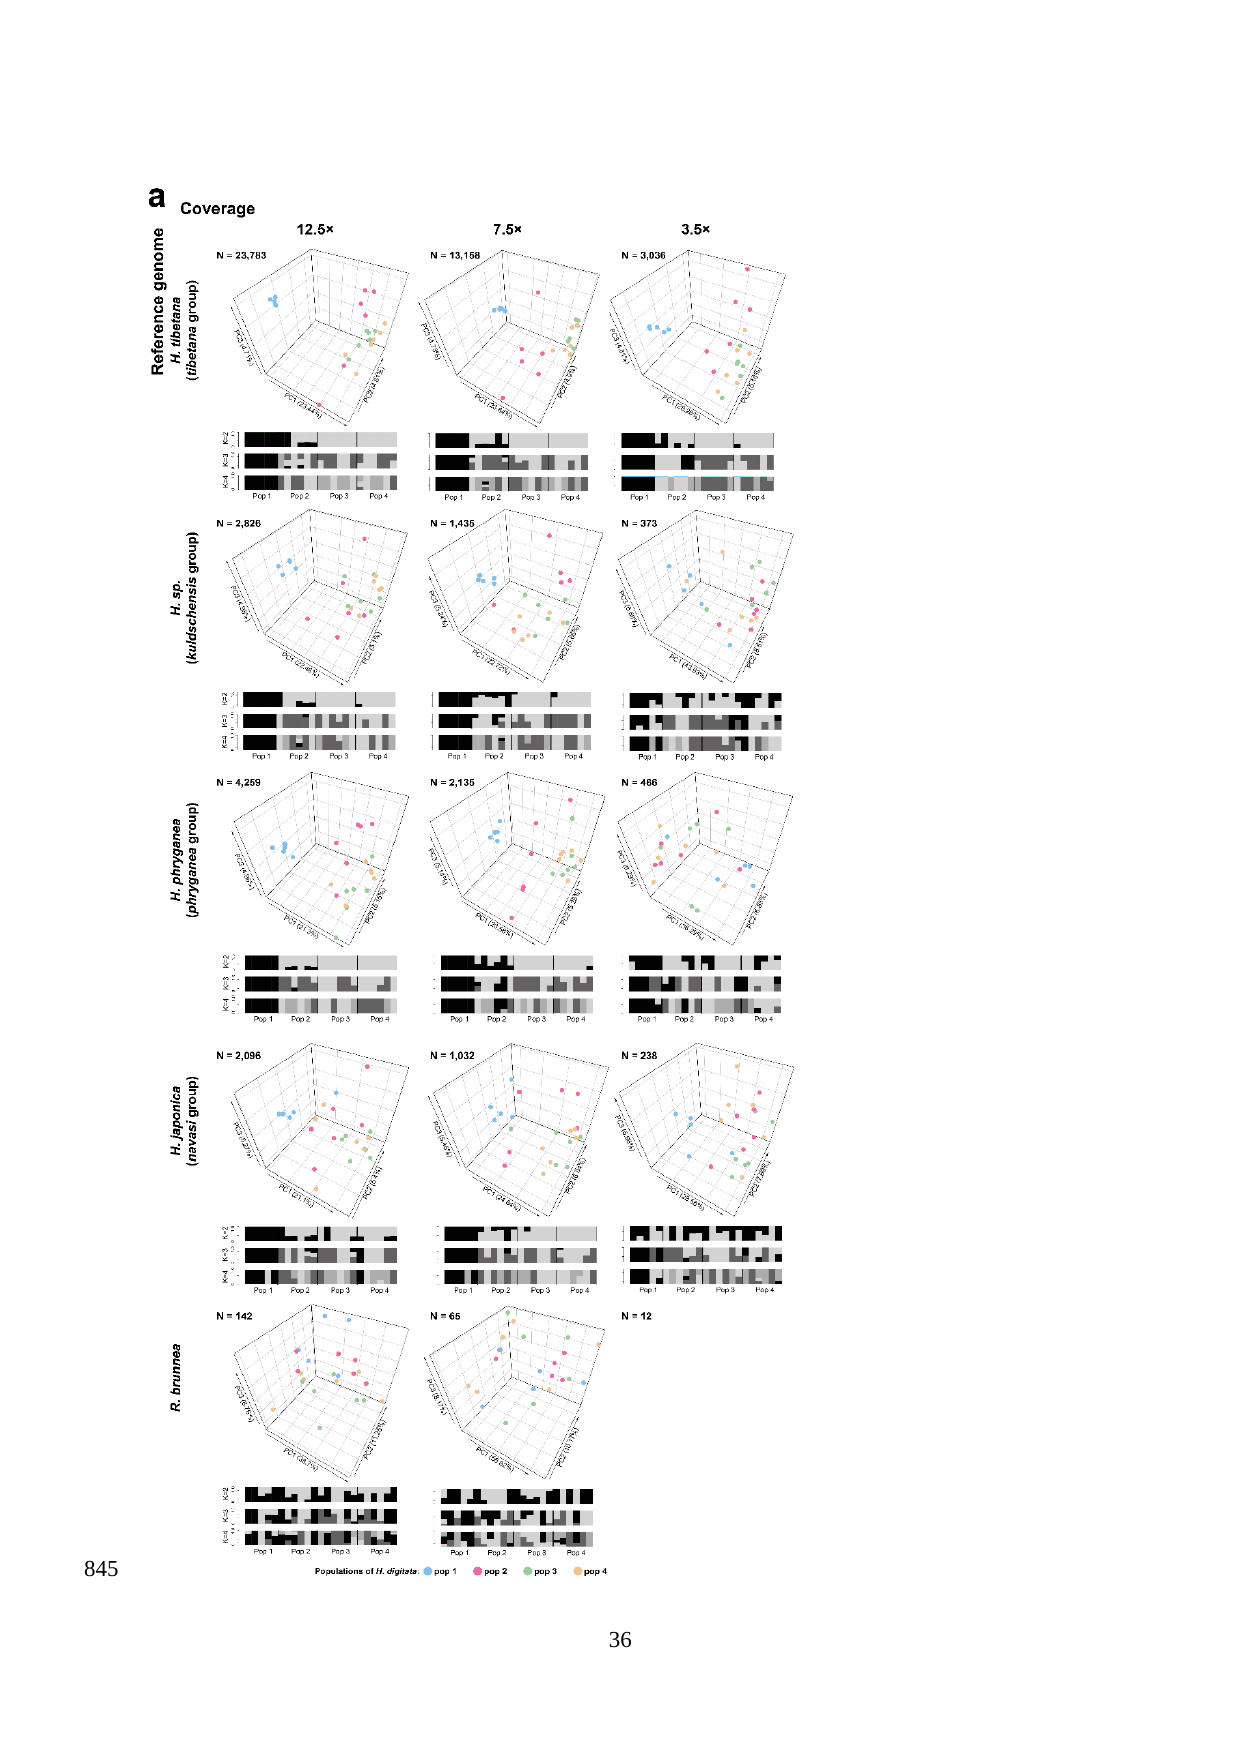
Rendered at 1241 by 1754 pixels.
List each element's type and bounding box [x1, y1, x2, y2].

picture [147, 177, 794, 1577]
